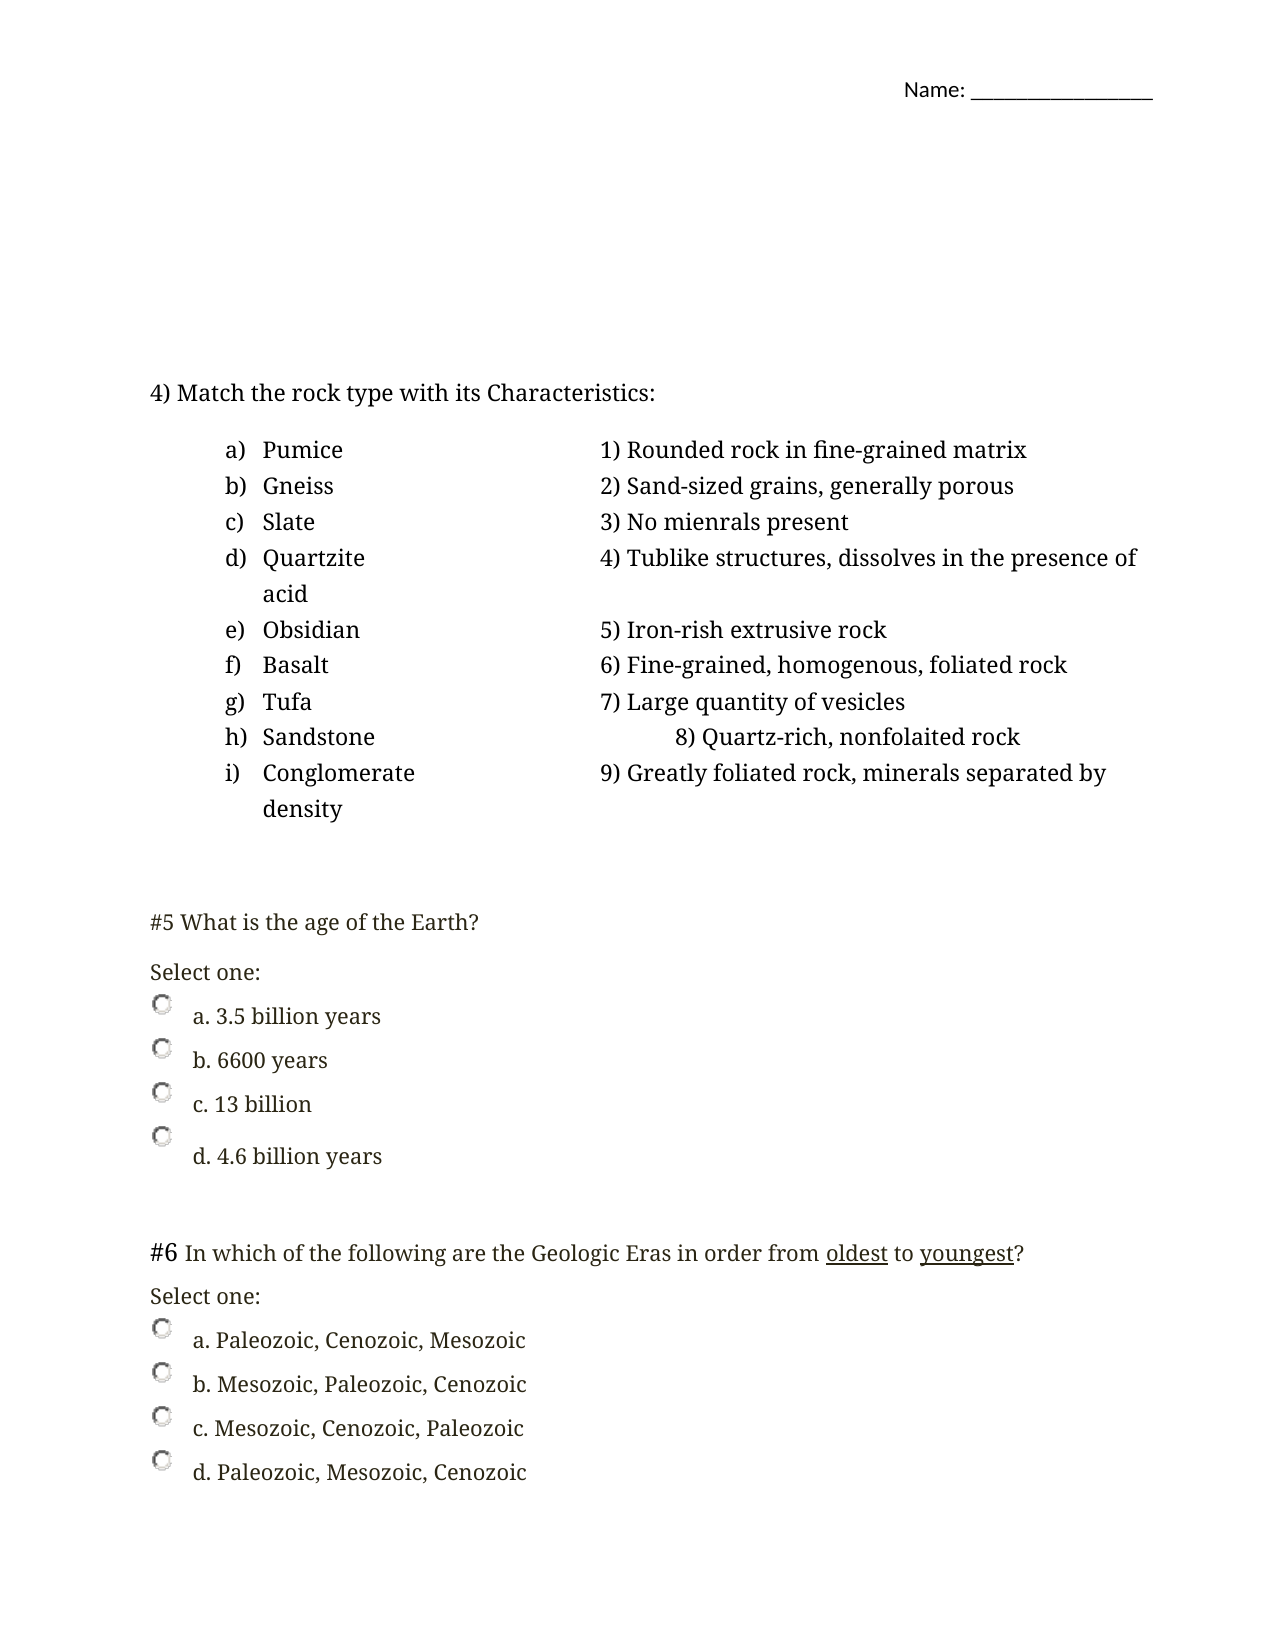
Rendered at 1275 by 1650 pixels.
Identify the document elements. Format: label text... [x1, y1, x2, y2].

list Obsidian 5) Iron-rish extrusive rock [225, 613, 1153, 645]
text 4) Match the rock type with its Characteristics: [150, 377, 1153, 408]
list Quartzite 4) Tublike structures, dissolves in the presence of acid [225, 542, 1153, 609]
text d. 4.6 billion years [150, 1119, 1153, 1171]
text d. Paleozoic, Mesozoic, Cenozoic [150, 1443, 1153, 1487]
list Sandstone 8) Quartz-rich, nonfolaited rock [225, 721, 1153, 753]
text a. 3.5 billion years [150, 987, 1153, 1031]
list Basalt 6) Fine-grained, homogenous, foliated rock [225, 649, 1153, 681]
list Gneiss 2) Sand-sized grains, generally porous [225, 470, 1153, 501]
list Conglomerate 9) Greatly foliated rock, minerals separated by density [225, 757, 1153, 824]
text #6 In which of the following are the Geologic Eras in order from oldest to youngest? [150, 1235, 1153, 1269]
text #5 What is the age of the Earth? [150, 907, 1153, 937]
text Select one: [150, 1281, 1153, 1311]
list Tufa 7) Large quantity of vesicles [225, 685, 1153, 717]
text b. Mesozoic, Paleozoic, Cenozoic [150, 1355, 1153, 1399]
text a. Paleozoic, Cenozoic, Mesozoic [150, 1311, 1153, 1355]
text b. 6600 years [150, 1031, 1153, 1075]
list Slate 3) No mienrals present [225, 506, 1153, 537]
text c. Mesozoic, Cenozoic, Paleozoic [150, 1399, 1153, 1443]
text Select one: [150, 957, 1153, 987]
text c. 13 billion [150, 1075, 1153, 1119]
list Pumice 1) Rounded rock in fine-grained matrix [225, 434, 1153, 465]
